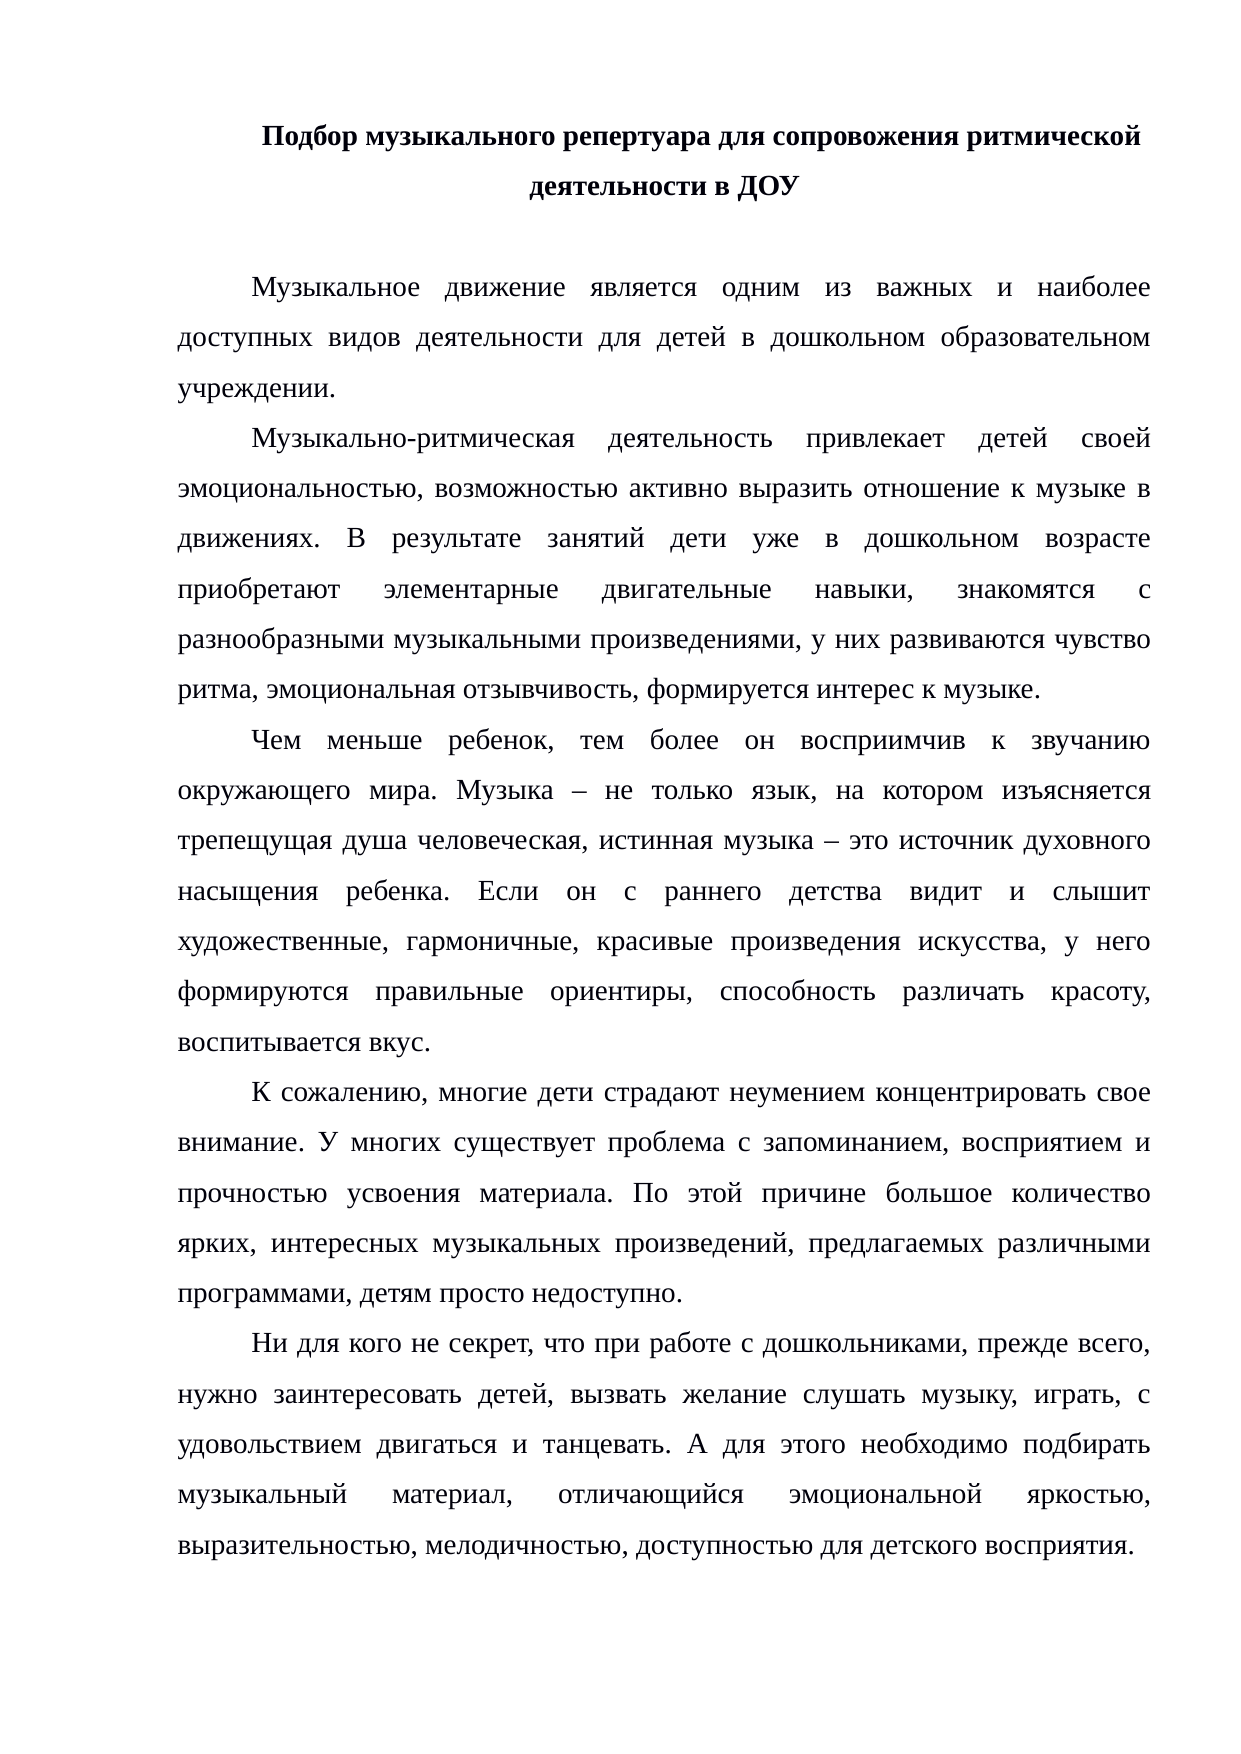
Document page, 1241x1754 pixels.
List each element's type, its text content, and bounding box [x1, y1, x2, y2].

text К сожалению, многие дети страдают неумением концентрировать свое внимание. У многих существует проблема с запоминанием, восприятием и прочностью усвоения материала. По этой причине большое количество ярких, интересных музыкальных произведений, предлагаемых различными программами, детям просто недоступно. [177, 1074, 1152, 1309]
text Подбор музыкального репертуара для сопровожения ритмической деятельности в ДОУ [177, 118, 1152, 202]
text Музыкальное движение является одним из важных и наиболее доступных видов деятельности для детей в дошкольном образовательном учреждении. [177, 269, 1152, 403]
text Ни для кого не секрет, что при работе с дошкольниками, прежде всего, нужно заинтересовать детей, вызвать желание слушать музыку, играть, с удовольствием двигаться и танцевать. А для этого необходимо подбирать музыкальный материал, отличающийся эмоциональной яркостью, выразительностью, мелодичностью, доступностью для детского восприятия. [177, 1326, 1152, 1560]
text Чем меньше ребенок, тем более он восприимчив к звучанию окружающего мира. Музыка – не только язык, на котором изъясняется трепещущая душа человеческая, истинная музыка – это источник духовного насыщения ребенка. Если он с раннего детства видит и слышит художественные, гармоничные, красивые произведения искусства, у него формируются правильные ориентиры, способность различать красоту, воспитывается вкус. [177, 722, 1152, 1057]
text Музыкально-ритмическая деятельность привлекает детей своей эмоциональностью, возможностью активно выразить отношение к музыке в движениях. В результате занятий дети уже в дошкольном возрасте приобретают элементарные двигательные навыки, знакомятся с разнообразными музыкальными произведениями, у них развиваются чувство ритма, эмоциональная отзывчивость, формируется интерес к музыке. [177, 420, 1152, 705]
